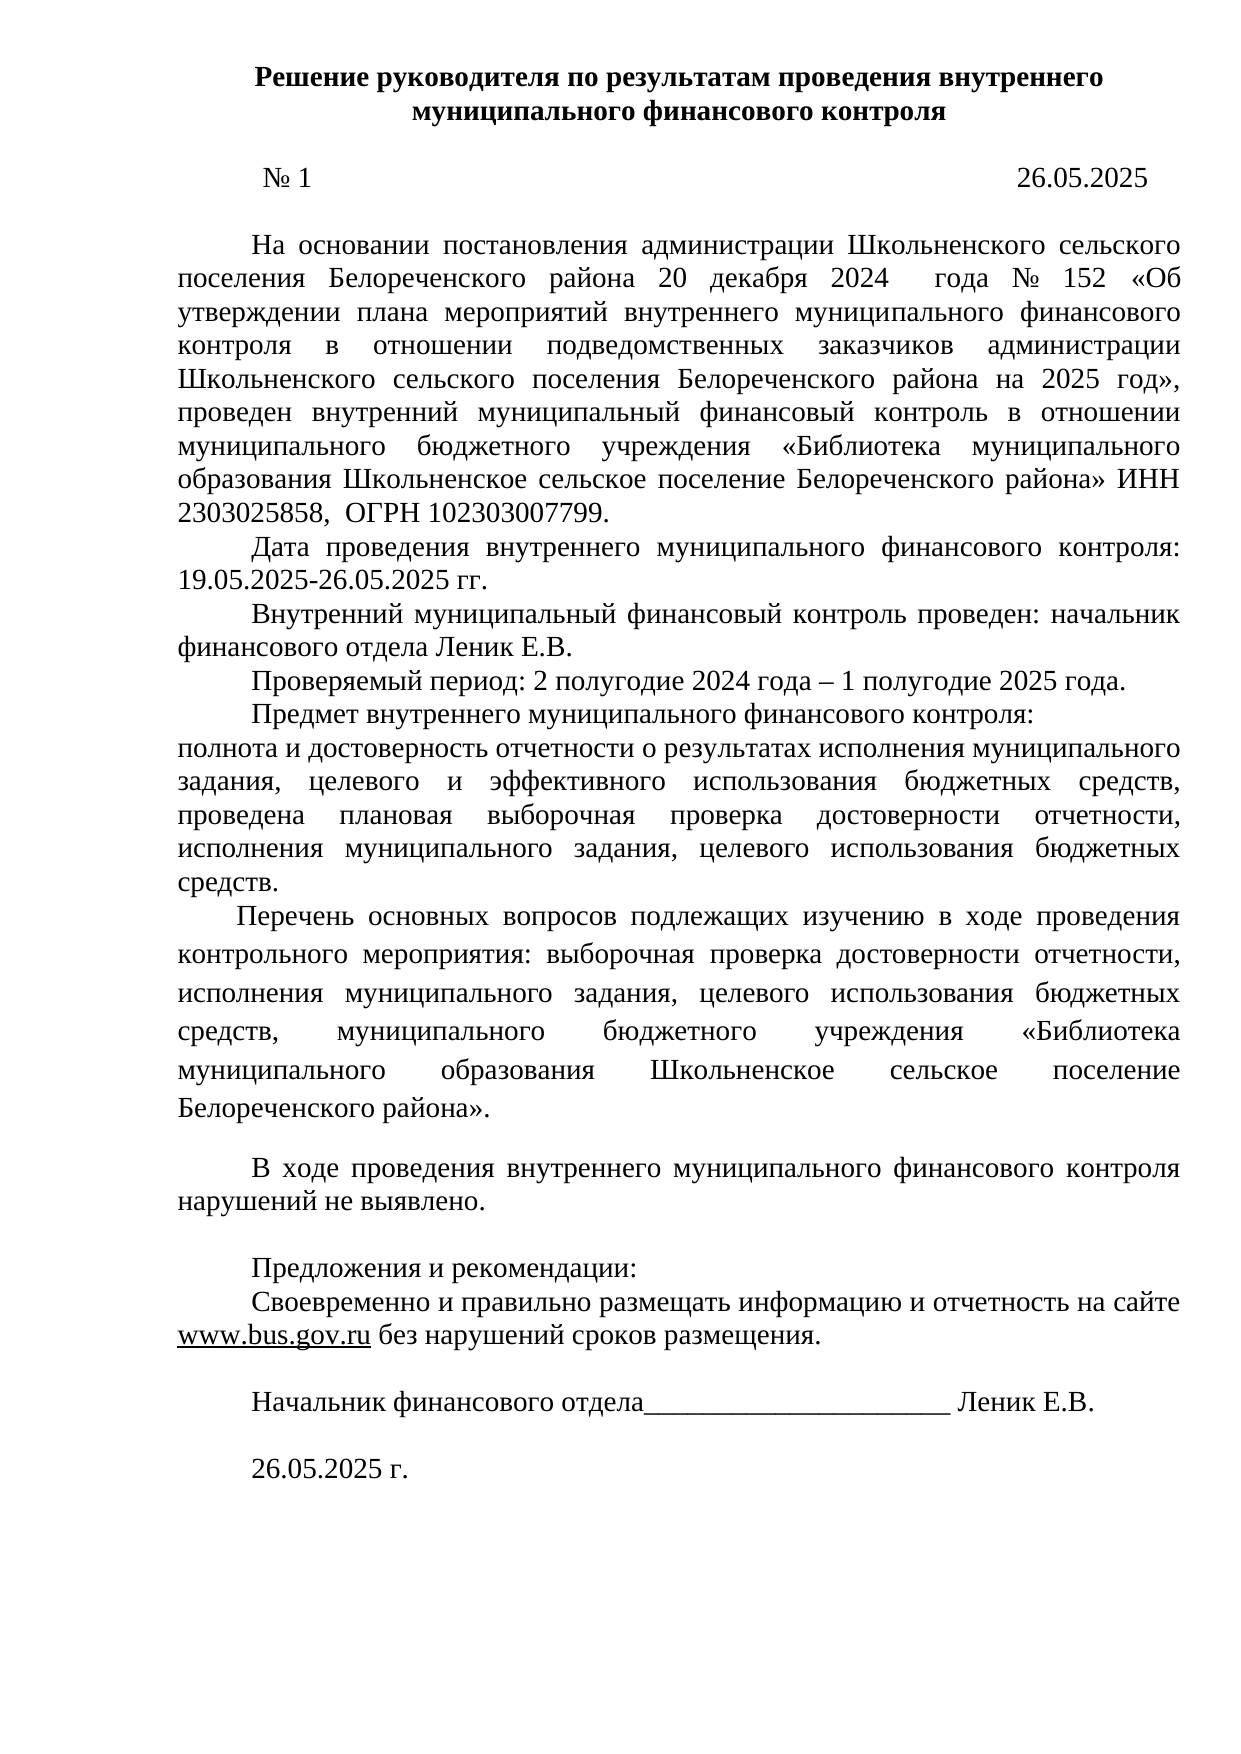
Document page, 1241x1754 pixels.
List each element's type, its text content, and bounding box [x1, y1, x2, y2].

text Предложения и рекомендации: [177, 1250, 1181, 1284]
text Решение руководителя по результатам проведения внутреннего муниципального финансового контроля [177, 59, 1181, 126]
table_header 26.05.2025 [872, 160, 1219, 227]
text Проверяемый период: 2 полугодие 2024 года – 1 полугодие 2025 года. [177, 663, 1181, 696]
text В ходе проведения внутреннего муниципального финансового контроля нарушений не выявлено. [177, 1150, 1181, 1217]
text Перечень основных вопросов подлежащих изучению в ходе проведения контрольного мероприятия: выборочная проверка достоверности отчетности, исполнения муниципального задания, целевого использования бюджетных средств, муниципального бюджетного учреждения «Библиотека муниципального образования Школьненское сельское поселение Белореченского района». [177, 898, 1181, 1124]
text На основании постановления администрации Школьненского сельского поселения Белореченского района 20 декабря 2024 года № 152 «Об утверждении плана мероприятий внутреннего муниципального финансового контроля в отношении подведомственных заказчиков администрации Школьненского сельского поселения Белореченского района на 2025 год», проведен внутренний муниципальный финансовый контроль в отношении муниципального бюджетного учреждения «Библиотека муниципального образования Школьненское сельское поселение Белореченского района» ИНН 2303025858, ОГРН 102303007799. [177, 227, 1181, 529]
text Начальник финансового отдела_____________________ Леник Е.В. [177, 1384, 1181, 1418]
text 26.05.2025 г. [177, 1452, 1181, 1485]
table_header № 1 [177, 160, 872, 227]
text Предмет внутреннего муниципального финансового контроля: [177, 696, 1181, 730]
text Своевременно и правильно размещать информацию и отчетность на сайте www.bus.gov.ru без нарушений сроков размещения. [177, 1284, 1181, 1351]
text Внутренний муниципальный финансовый контроль проведен: начальник финансового отдела Леник Е.В. [177, 596, 1181, 663]
text Дата проведения внутреннего муниципального финансового контроля: 19.05.2025-26.05.2025 гг. [177, 529, 1181, 596]
text полнота и достоверность отчетности о результатах исполнения муниципального задания, целевого и эффективного использования бюджетных средств, проведена плановая выборочная проверка достоверности отчетности, исполнения муниципального задания, целевого использования бюджетных средств. [177, 730, 1181, 898]
